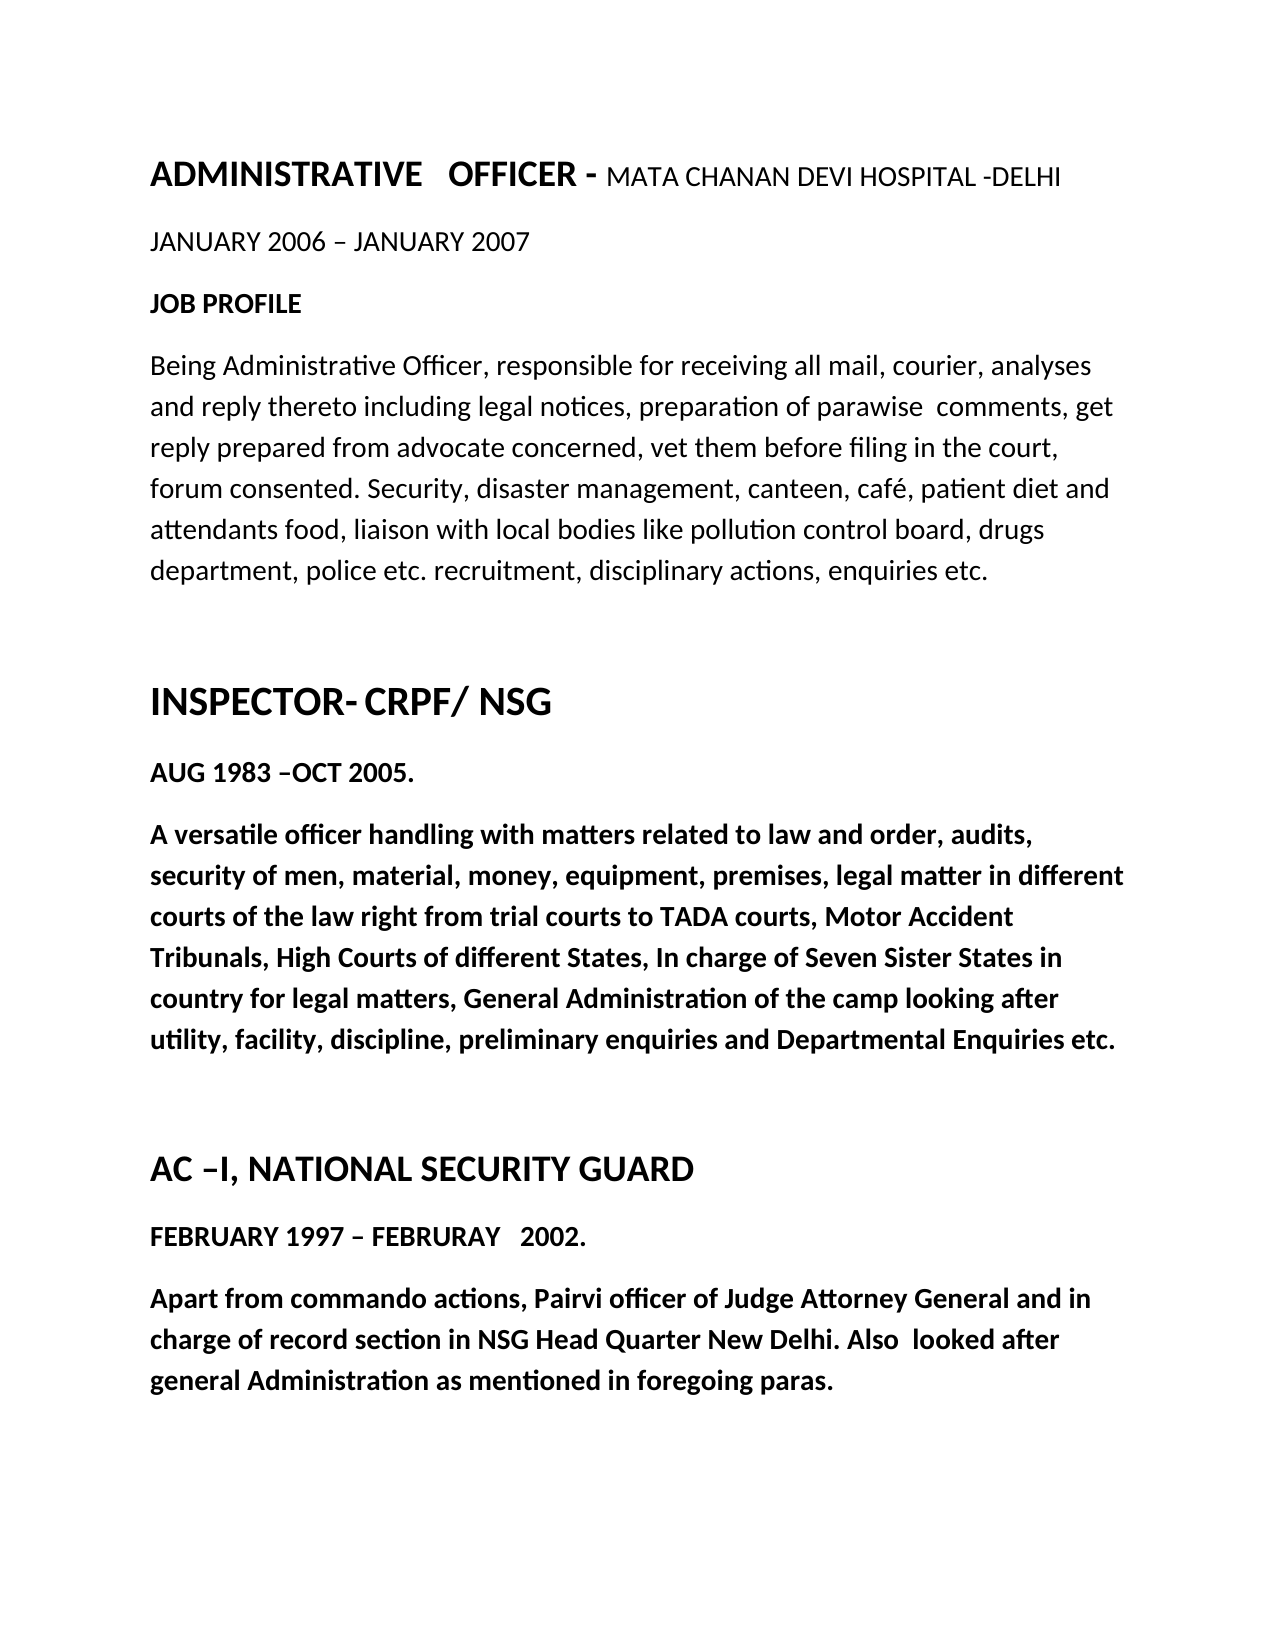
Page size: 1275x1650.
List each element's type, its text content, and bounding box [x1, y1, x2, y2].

text JOB PROFILE [150, 285, 1125, 321]
text AC –I, NATIONAL SECURITY GUARD [150, 1144, 1125, 1190]
text JANUARY 2006 – JANUARY 2007 [150, 223, 1125, 259]
text Apart from commando actions, Pairvi officer of Judge Attorney General and in charge of record section in NSG Head Quarter New Delhi. Also looked after general Administration as mentioned in foregoing paras. [150, 1280, 1125, 1397]
text FEBRUARY 1997 – FEBRURAY 2002. [150, 1218, 1125, 1254]
text ADMINISTRATIVE OFFICER - MATA CHANAN DEVI HOSPITAL -DELHI [150, 150, 1125, 196]
text A versatile officer handling with matters related to law and order, audits, security of men, material, money, equipment, premises, legal matter in different courts of the law right from trial courts to TADA courts, Motor Accident Tribunals, High Courts of different States, In charge of Seven Sister States in country for legal matters, General Administration of the camp looking after utility, facility, discipline, preliminary enquiries and Departmental Enquiries etc. [150, 816, 1125, 1057]
text AUG 1983 –OCT 2005. [150, 754, 1125, 790]
text INSPECTOR- CRPF/ NSG [150, 675, 1125, 726]
text Being Administrative Officer, responsible for receiving all mail, courier, analyses and reply thereto including legal notices, preparation of parawise comments, get reply prepared from advocate concerned, vet them before filing in the court, forum consented. Security, disaster management, canteen, café, patient diet and attendants food, liaison with local bodies like pollution control board, drugs department, police etc. recruitment, disciplinary actions, enquiries etc. [150, 347, 1125, 587]
